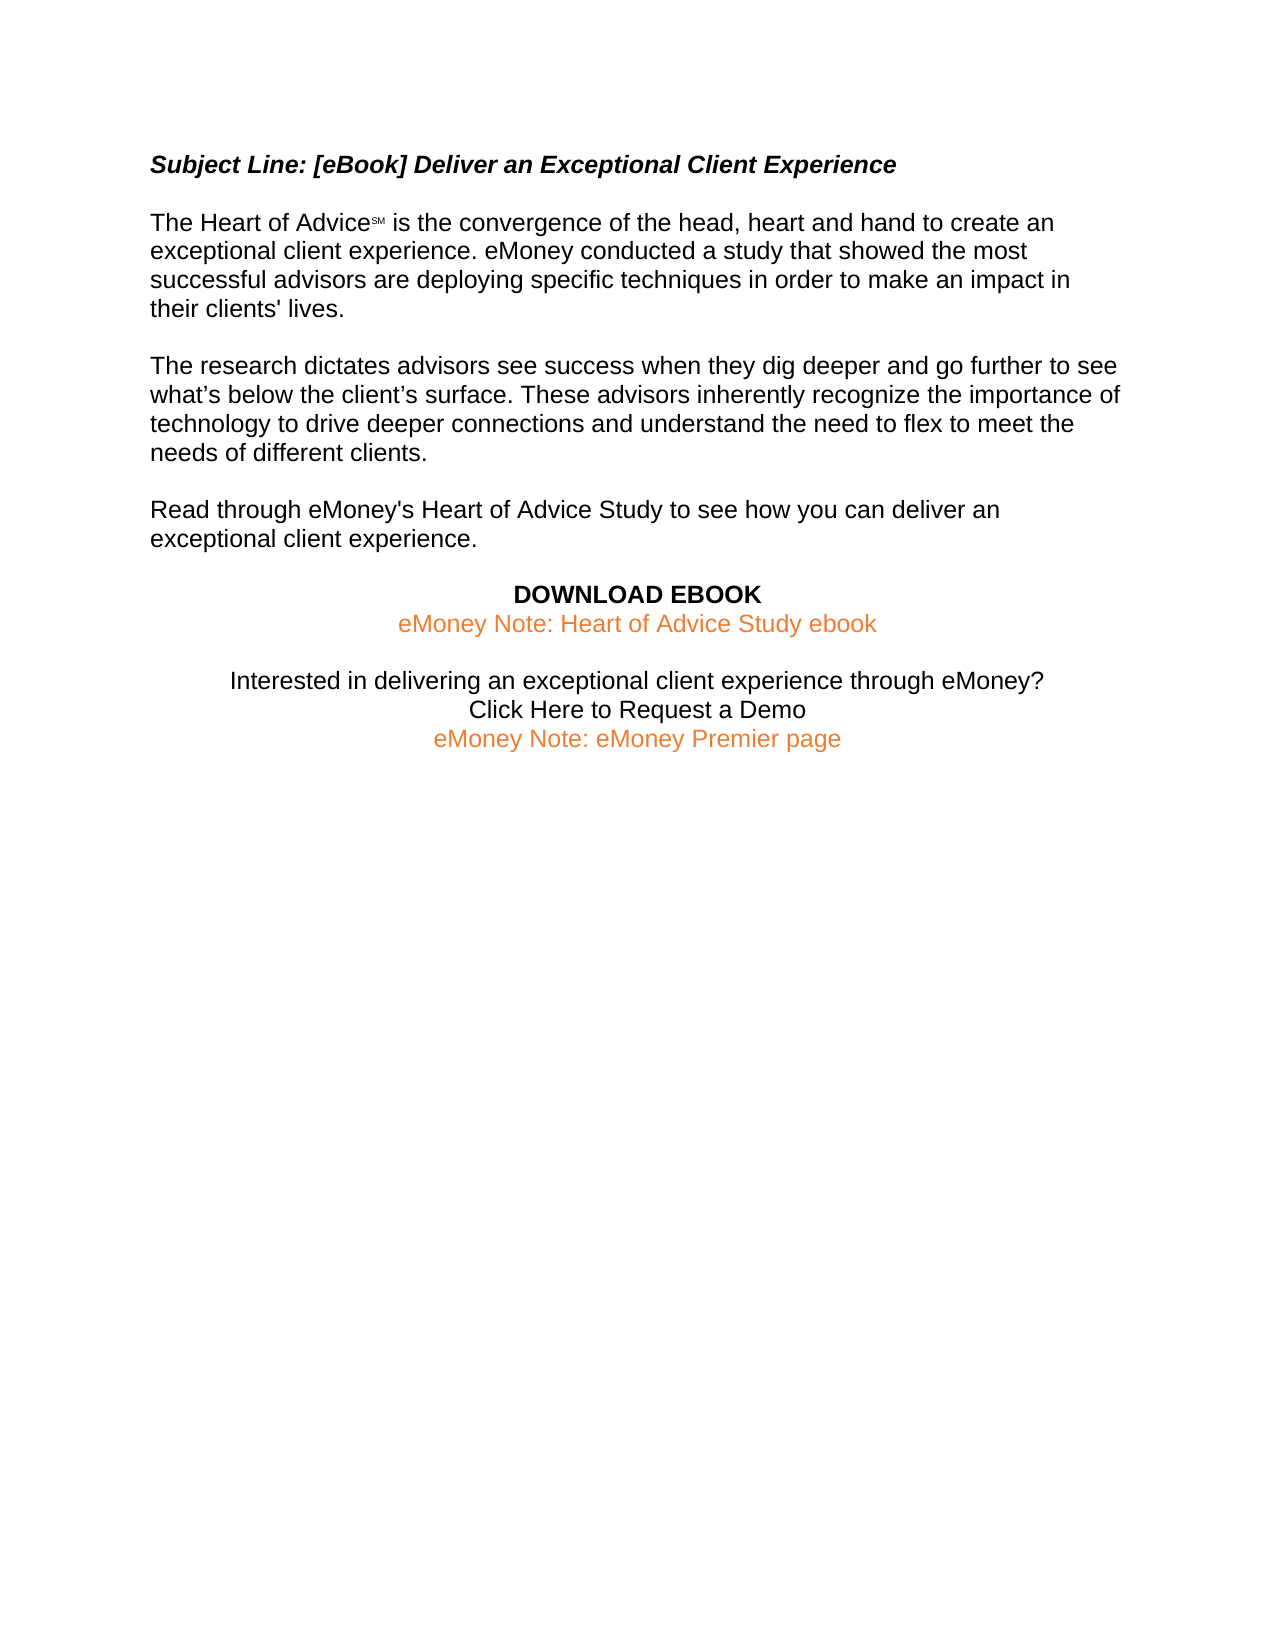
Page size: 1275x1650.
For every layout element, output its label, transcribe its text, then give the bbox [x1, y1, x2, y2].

text Read through eMoney's Heart of Advice Study to see how you can deliver an exceptional client experience. [150, 495, 1125, 552]
text DOWNLOAD EBOOK eMoney Note: Heart of Advice Study ebook [150, 581, 1125, 638]
text The research dictates advisors see success when they dig deeper and go further to see what’s below the client’s surface. These advisors inherently recognize the importance of technology to drive deeper connections and understand the need to flex to meet the needs of different clients. [150, 351, 1125, 466]
text Subject Line: [eBook] Deliver an Exceptional Client Experience [150, 150, 1125, 179]
text eMoney Note: eMoney Premier page [150, 723, 1125, 752]
text Click Here to Request a Demo [150, 695, 1125, 723]
text The Heart of AdviceSM is the convergence of the head, heart and hand to create an exceptional client experience. eMoney conducted a study that showed the most successful advisors are deploying specific techniques in order to make an impact in their clients' lives. [150, 207, 1125, 322]
text Interested in delivering an exceptional client experience through eMoney? [150, 666, 1125, 695]
